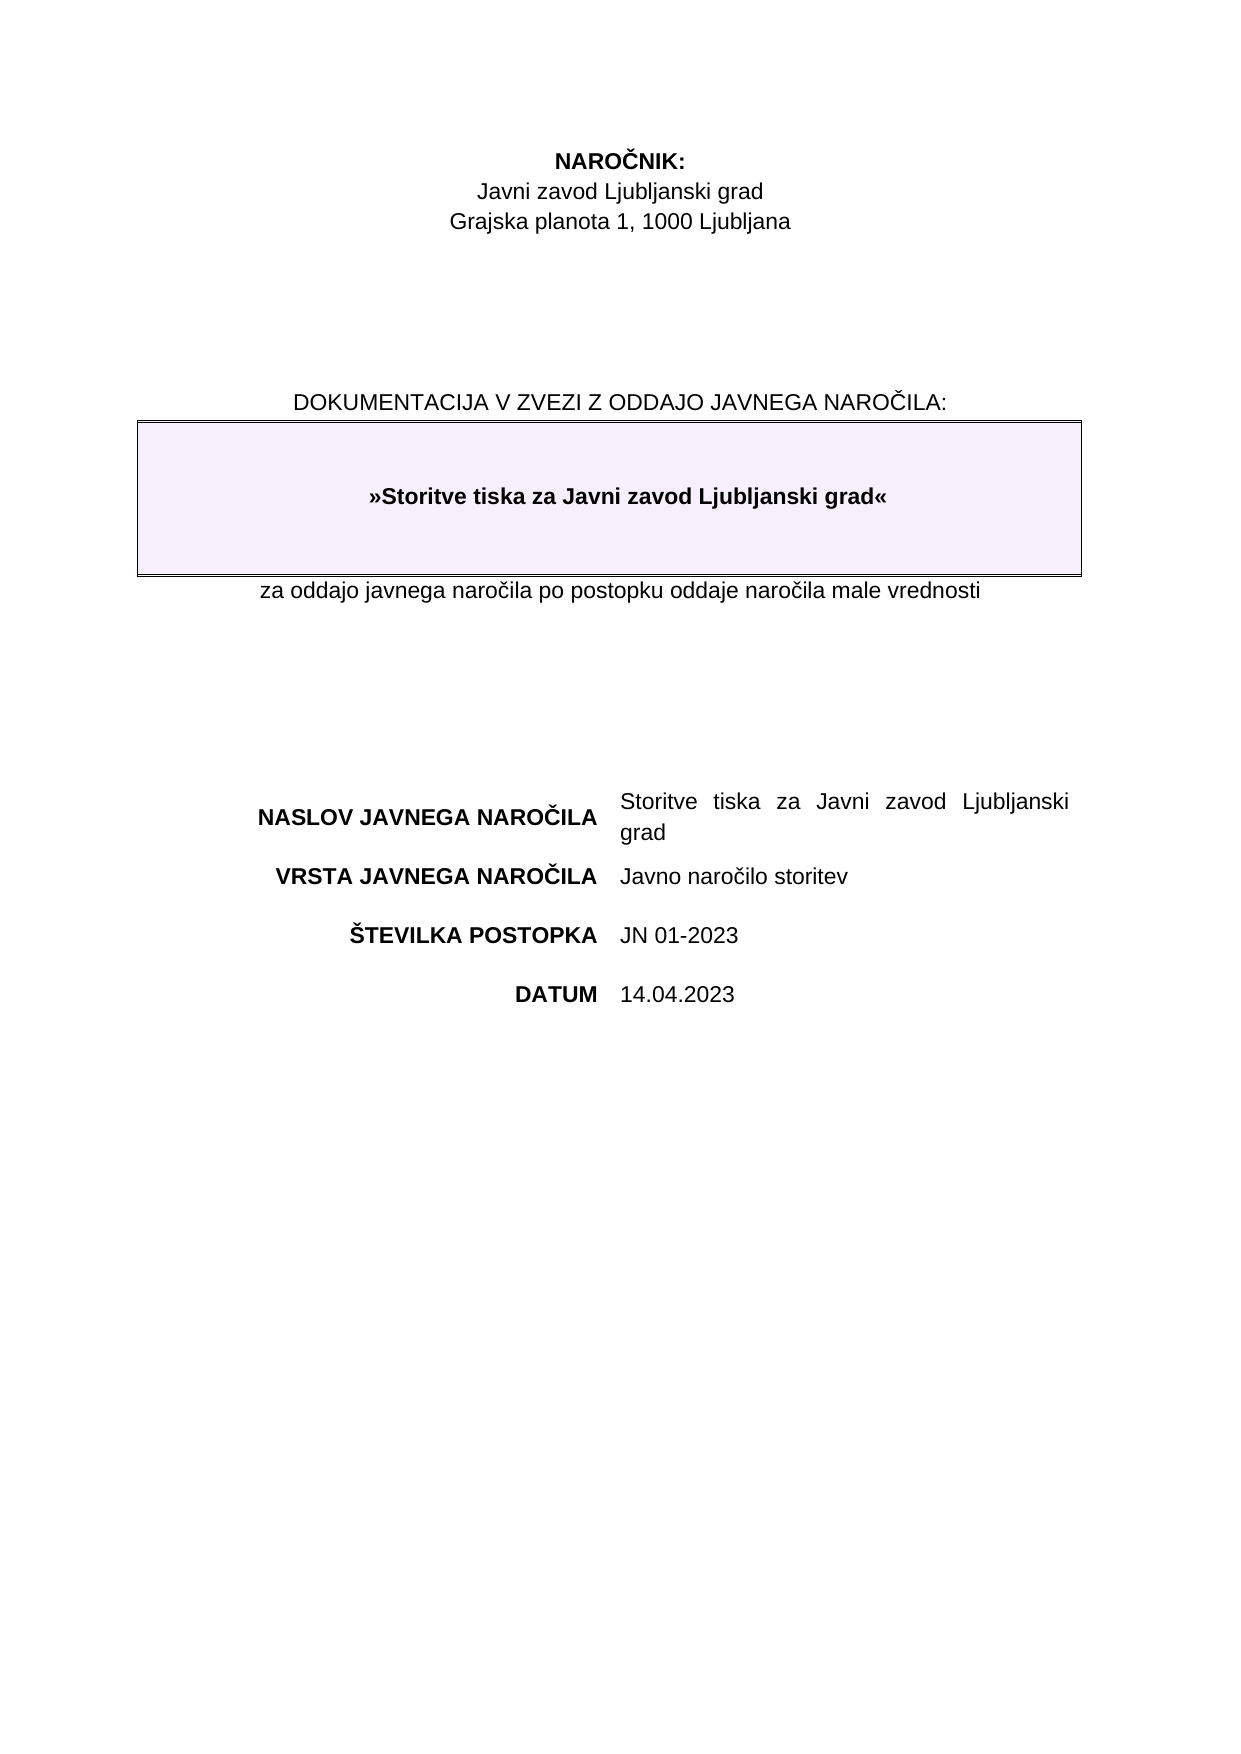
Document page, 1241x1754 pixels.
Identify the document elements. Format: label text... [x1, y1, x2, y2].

table_cell 14.04.2023 [609, 967, 1081, 1026]
table_cell Javno naročilo storitev [609, 849, 1081, 908]
text za oddajo javnega naročila po postopku oddaje naročila male vrednosti [148, 577, 1092, 603]
text Javni zavod Ljubljanski grad [148, 178, 1092, 204]
table_header Storitve tiska za Javni zavod Ljubljanski grad [609, 788, 1081, 849]
table_header NASLOV JAVNEGA NAROČILA [137, 788, 609, 849]
table_cell DATUM [137, 967, 609, 1026]
text DOKUMENTACIJA V ZVEZI Z ODDAJO JAVNEGA NAROČILA: [148, 389, 1092, 416]
table_cell VRSTA JAVNEGA NAROČILA [137, 849, 609, 908]
table_cell ŠTEVILKA POSTOPKA [137, 908, 609, 967]
table_cell JN 01-2023 [609, 908, 1081, 967]
text Grajska planota 1, 1000 Ljubljana [148, 208, 1092, 234]
table_header »Storitve tiska za Javni zavod Ljubljanski grad« [138, 423, 1081, 574]
text NAROČNIK: [148, 148, 1092, 174]
